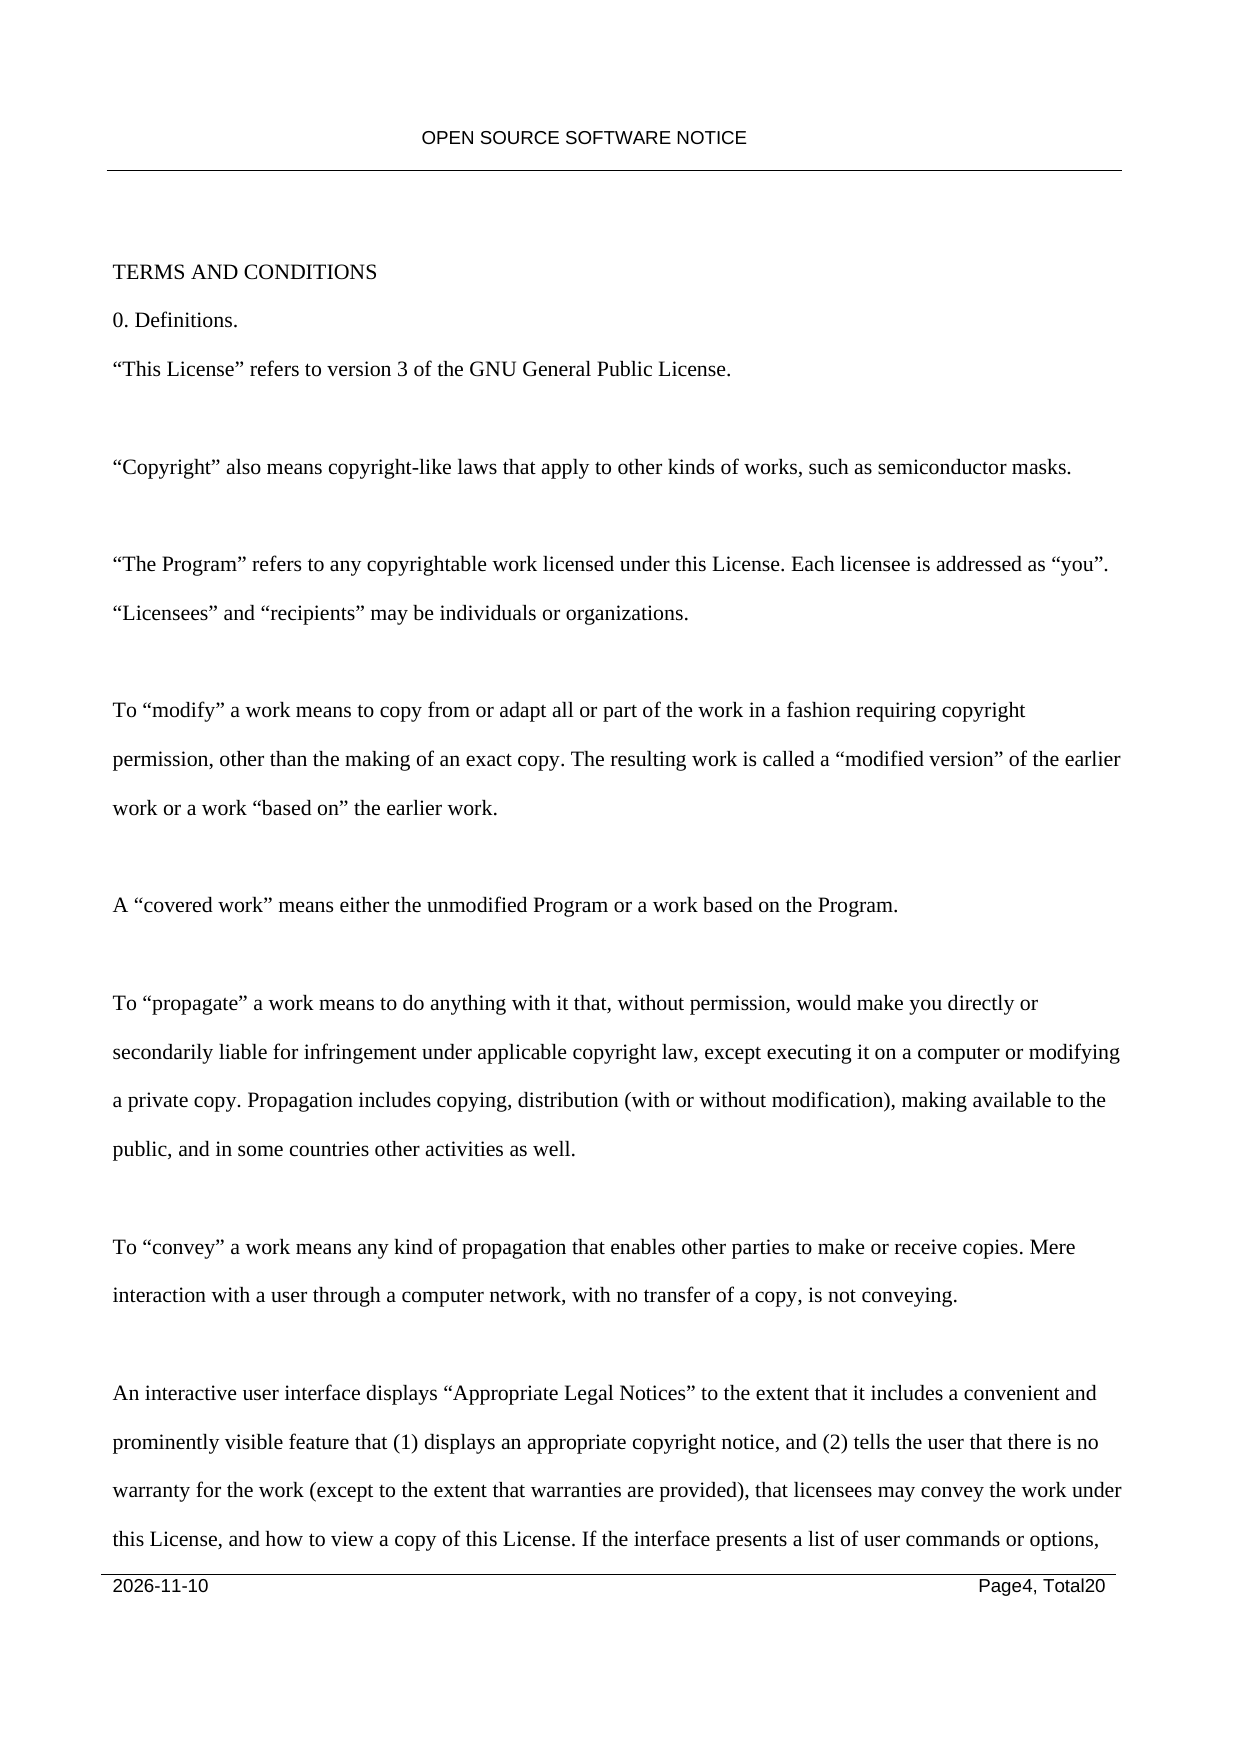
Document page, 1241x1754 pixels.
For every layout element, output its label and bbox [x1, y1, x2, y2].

text [112, 206, 1128, 1555]
